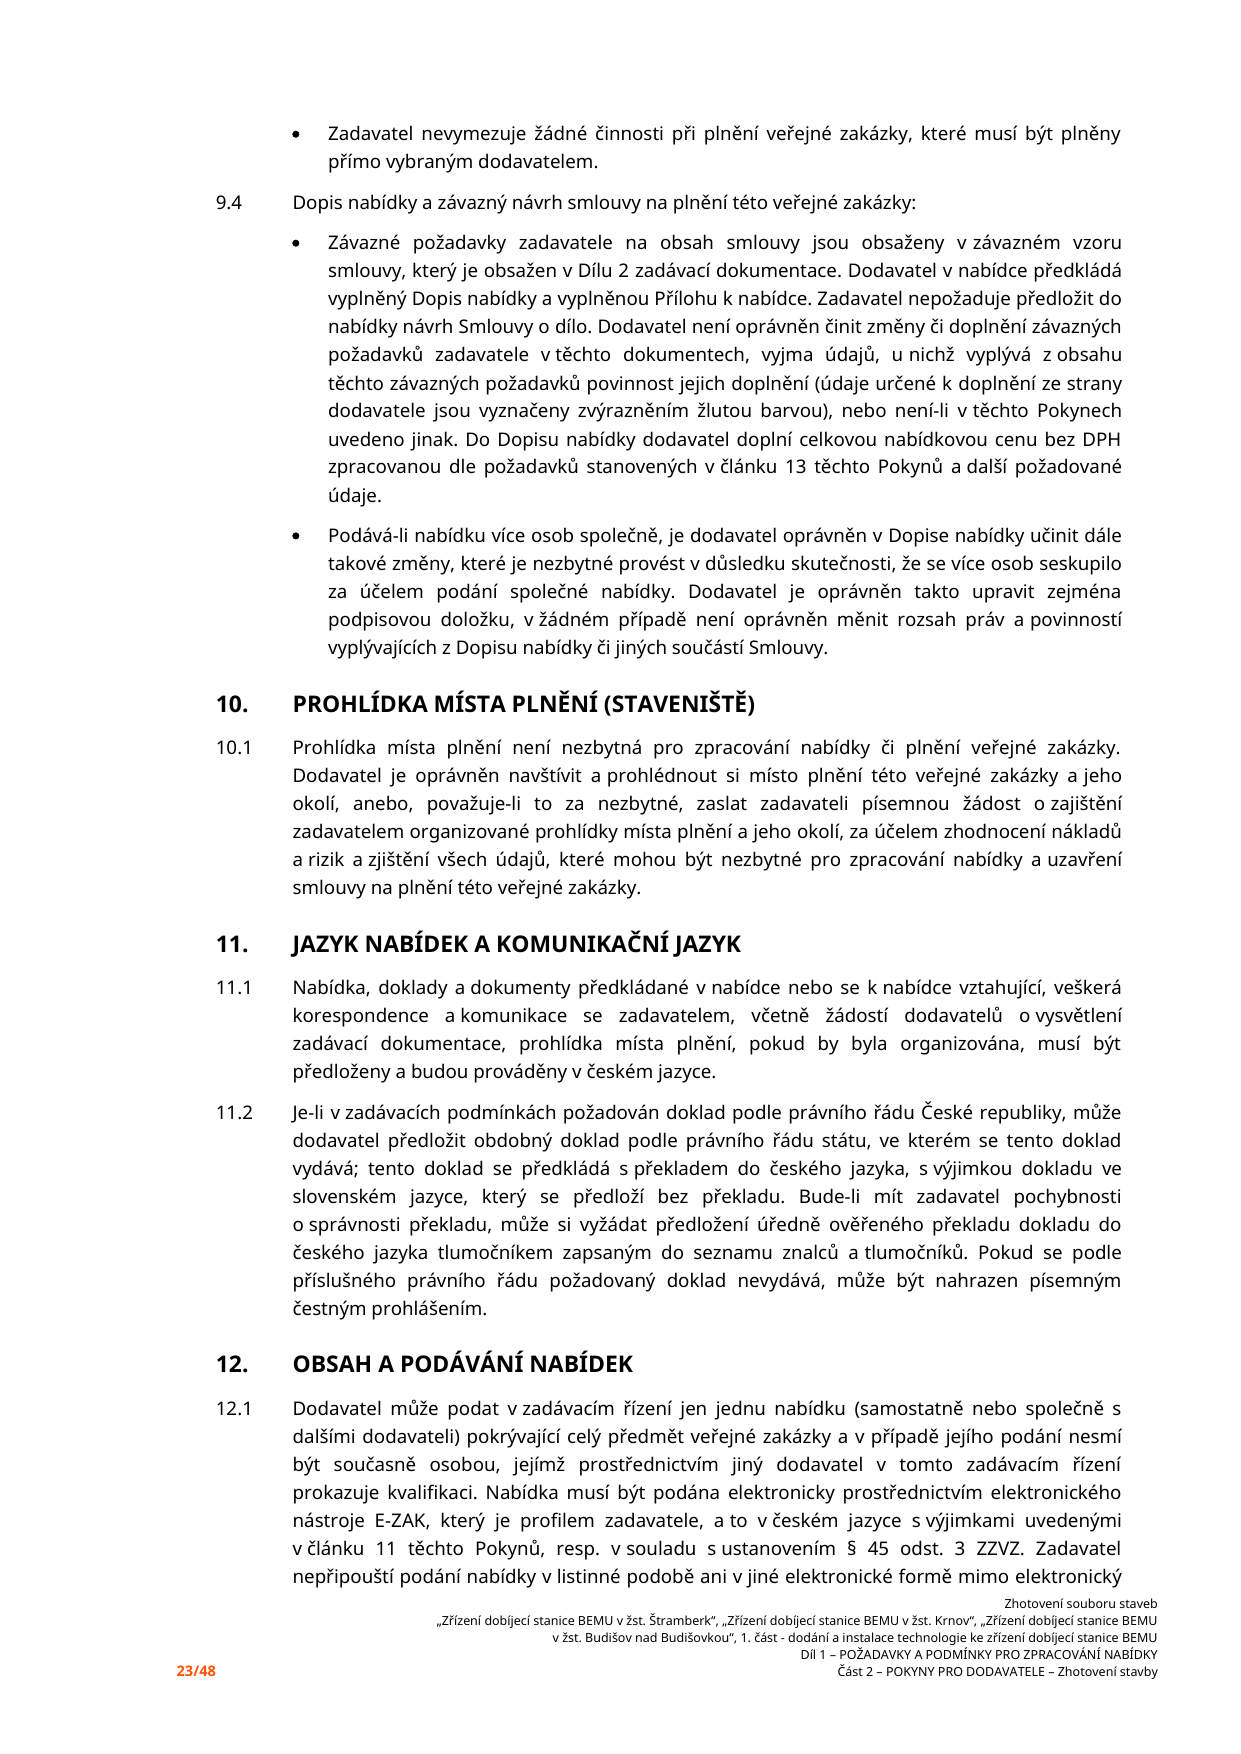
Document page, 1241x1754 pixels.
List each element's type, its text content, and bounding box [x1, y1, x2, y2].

text PROHLÍDKA MÍSTA PLNĚNÍ (STAVENIŠTĚ) [216, 687, 1122, 719]
text Závazné požadavky zadavatele na obsah smlouvy jsou obsaženy v závazném vzoru smlouvy, který je obsažen v Dílu 2 zadávací dokumentace. Dodavatel v nabídce předkládá vyplněný Dopis nabídky a vyplněnou Přílohu k nabídce. Zadavatel nepožaduje předložit do nabídky návrh Smlouvy o dílo. Dodavatel není oprávněn činit změny či doplnění závazných požadavků zadavatele v těchto dokumentech, vyjma údajů, u nichž vyplývá z obsahu těchto závazných požadavků povinnost jejich doplnění (údaje určené k doplnění ze strany dodavatele jsou vyznačeny zvýrazněním žlutou barvou), nebo není-li v těchto Pokynech uvedeno jinak. Do Dopisu nabídky dodavatel doplní celkovou nabídkovou cenu bez DPH zpracovanou dle požadavků stanovených v článku 13 těchto Pokynů a další požadované údaje. [292, 230, 1122, 507]
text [216, 1395, 1122, 1589]
text Podává-li nabídku více osob společně, je dodavatel oprávněn v Dopise nabídky učinit dále takové změny, které je nezbytné provést v důsledku skutečnosti, že se více osob seskupilo za účelem podání společné nabídky. Dodavatel je oprávněn takto upravit zejména podpisovou doložku, v žádném případě není oprávněn měnit rozsah práv a povinností vyplývajících z Dopisu nabídky či jiných součástí Smlouvy. [292, 522, 1122, 660]
text Prohlídka místa plnění není nezbytná pro zpracování nabídky či plnění veřejné zakázky. Dodavatel je oprávněn navštívit a prohlédnout si místo plnění této veřejné zakázky a jeho okolí, anebo, považuje-li to za nezbytné, zaslat zadavateli písemnou žádost o zajištění zadavatelem organizované prohlídky místa plnění a jeho okolí, za účelem zhodnocení nákladů a rizik a zjištění všech údajů, které mohou být nezbytné pro zpracování nabídky a uzavření smlouvy na plnění této veřejné zakázky. [216, 734, 1122, 900]
text Zadavatel nevymezuje žádné činnosti při plnění veřejné zakázky, které musí být plněny přímo vybraným dodavatelem. [292, 121, 1122, 174]
text JAZYK NABÍDEK A KOMUNIKAČNÍ JAZYK [216, 927, 1122, 959]
text Nabídka, doklady a dokumenty předkládané v nabídce nebo se k nabídce vztahující, veškerá korespondence a komunikace se zadavatelem, včetně žádostí dodavatelů o vysvětlení zadávací dokumentace, prohlídka místa plnění, pokud by byla organizována, musí být předloženy a budou prováděny v českém jazyce. [216, 974, 1122, 1084]
text OBSAH a PODÁVÁNÍ NABÍDEK [216, 1348, 1122, 1379]
text Je-li v zadávacích podmínkách požadován doklad podle právního řádu České republiky, může dodavatel předložit obdobný doklad podle právního řádu státu, ve kterém se tento doklad vydává; tento doklad se předkládá s překladem do českého jazyka, s výjimkou dokladu ve slovenském jazyce, který se předloží bez překladu. Bude-li mít zadavatel pochybnosti o správnosti překladu, může si vyžádat předložení úředně ověřeného překladu dokladu do českého jazyka tlumočníkem zapsaným do seznamu znalců a tlumočníků. Pokud se podle příslušného právního řádu požadovaný doklad nevydává, může být nahrazen písemným čestným prohlášením. [216, 1099, 1122, 1321]
text Dopis nabídky a závazný návrh smlouvy na plnění této veřejné zakázky: [216, 189, 1122, 215]
